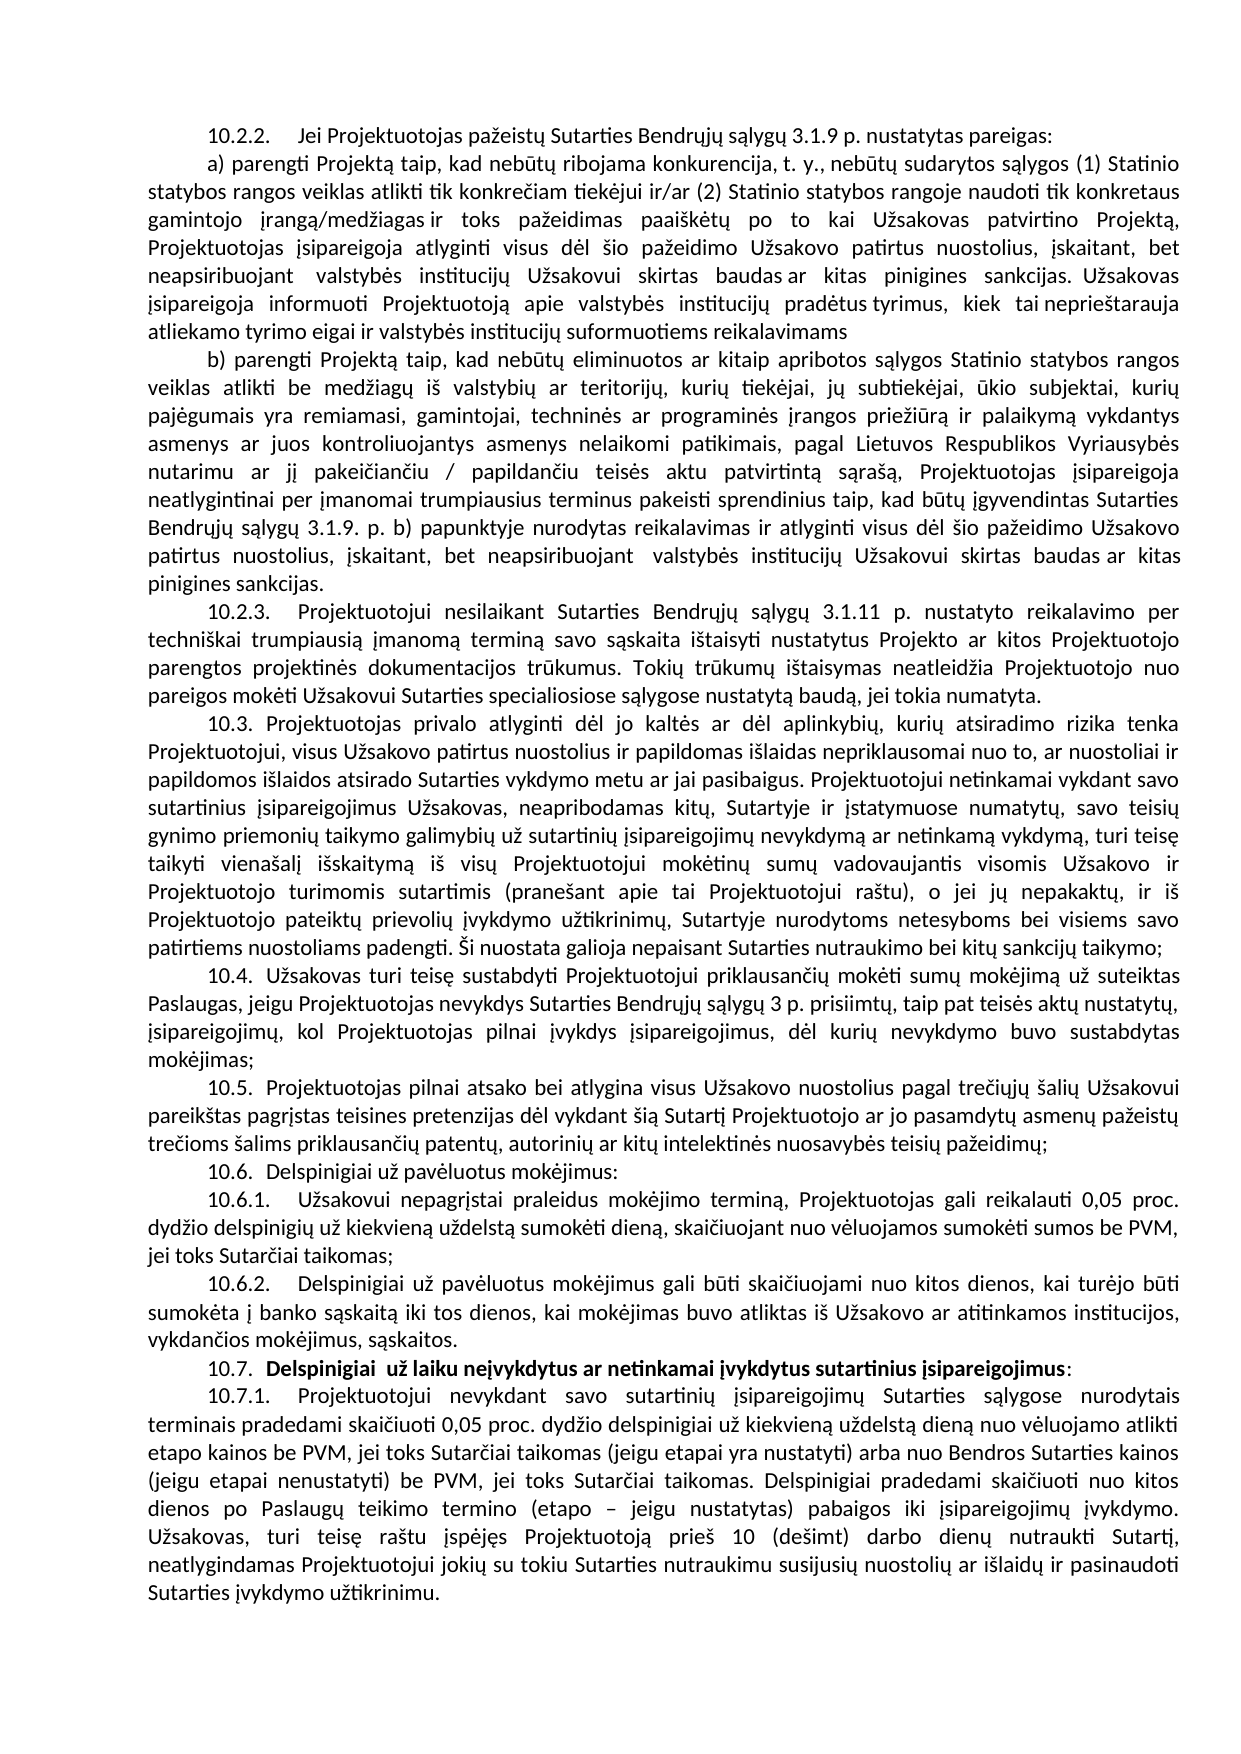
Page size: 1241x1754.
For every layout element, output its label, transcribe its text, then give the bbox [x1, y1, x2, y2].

list Užsakovui nepagrįstai praleidus mokėjimo terminą, Projektuotojas gali reikalauti 0,05 proc. dydžio delspinigių už kiekvieną uždelstą sumokėti dieną, skaičiuojant nuo vėluojamos sumokėti sumos be PVM, jei toks Sutarčiai taikomas; [148, 1186, 1181, 1269]
list Projektuotojui nevykdant savo sutartinių įsipareigojimų Sutarties sąlygose nurodytais terminais pradedami skaičiuoti 0,05 proc. dydžio delspinigiai už kiekvieną uždelstą dieną nuo vėluojamo atlikti etapo kainos be PVM, jei toks Sutarčiai taikomas (jeigu etapai yra nustatyti) arba nuo Bendros Sutarties kainos (jeigu etapai nenustatyti) be PVM, jei toks Sutarčiai taikomas. Delspinigiai pradedami skaičiuoti nuo kitos dienos po Paslaugų teikimo termino (etapo – jeigu nustatytas) pabaigos iki įsipareigojimų įvykdymo. Užsakovas, turi teisę raštu įspėjęs Projektuotoją prieš 10 (dešimt) darbo dienų nutraukti Sutartį, neatlygindamas Projektuotojui jokių su tokiu Sutarties nutraukimu susijusių nuostolių ar išlaidų ir pasinaudoti Sutarties įvykdymo užtikrinimu. [148, 1382, 1181, 1606]
list Projektuotojas privalo atlyginti dėl jo kaltės ar dėl aplinkybių, kurių atsiradimo rizika tenka Projektuotojui, visus Užsakovo patirtus nuostolius ir papildomas išlaidas nepriklausomai nuo to, ar nuostoliai ir papildomos išlaidos atsirado Sutarties vykdymo metu ar jai pasibaigus. Projektuotojui netinkamai vykdant savo sutartinius įsipareigojimus Užsakovas, neapribodamas kitų, Sutartyje ir įstatymuose numatytų, savo teisių gynimo priemonių taikymo galimybių už sutartinių įsipareigojimų nevykdymą ar netinkamą vykdymą, turi teisę taikyti vienašalį išskaitymą iš visų Projektuotojui mokėtinų sumų vadovaujantis visomis Užsakovo ir Projektuotojo turimomis sutartimis (pranešant apie tai Projektuotojui raštu), o jei jų nepakaktų, ir iš Projektuotojo pateiktų prievolių įvykdymo užtikrinimų, Sutartyje nurodytoms netesyboms bei visiems savo patirtiems nuostoliams padengti. Ši nuostata galioja nepaisant Sutarties nutraukimo bei kitų sankcijų taikymo; [148, 709, 1181, 961]
text b) parengti Projektą taip, kad nebūtų eliminuotos ar kitaip apribotos sąlygos Statinio statybos rangos veiklas atlikti be medžiagų iš valstybių ar teritorijų, kurių tiekėjai, jų subtiekėjai, ūkio subjektai, kurių pajėgumais yra remiamasi, gamintojai, techninės ar programinės įrangos priežiūrą ir palaikymą vykdantys asmenys ar juos kontroliuojantys asmenys nelaikomi patikimais, pagal Lietuvos Respublikos Vyriausybės nutarimu ar jį pakeičiančiu / papildančiu teisės aktu patvirtintą sąrašą, Projektuotojas įsipareigoja neatlygintinai per įmanomai trumpiausius terminus pakeisti sprendinius taip, kad būtų įgyvendintas Sutarties Bendrųjų sąlygų 3.1.9. p. b) papunktyje nurodytas reikalavimas ir atlyginti visus dėl šio pažeidimo Užsakovo patirtus nuostolius, įskaitant, bet neapsiribuojant valstybės institucijų Užsakovui skirtas baudas ar kitas pinigines sankcijas. [148, 345, 1181, 597]
list Delspinigiai už pavėluotus mokėjimus gali būti skaičiuojami nuo kitos dienos, kai turėjo būti sumokėta į banko sąskaitą iki tos dienos, kai mokėjimas buvo atliktas iš Užsakovo ar atitinkamos institucijos, vykdančios mokėjimus, sąskaitos. [148, 1269, 1181, 1354]
list Projektuotojui nesilaikant Sutarties Bendrųjų sąlygų 3.1.11 p. nustatyto reikalavimo per techniškai trumpiausią įmanomą terminą savo sąskaita ištaisyti nustatytus Projekto ar kitos Projektuotojo parengtos projektinės dokumentacijos trūkumus. Tokių trūkumų ištaisymas neatleidžia Projektuotojo nuo pareigos mokėti Užsakovui Sutarties specialiosiose sąlygose nustatytą baudą, jei tokia numatyta. [148, 597, 1181, 709]
list Delspinigiai už laiku neįvykdytus ar netinkamai įvykdytus sutartinius įsipareigojimus: [148, 1354, 1181, 1382]
text a) parengti Projektą taip, kad nebūtų ribojama konkurencija, t. y., nebūtų sudarytos sąlygos (1) Statinio statybos rangos veiklas atlikti tik konkrečiam tiekėjui ir/ar (2) Statinio statybos rangoje naudoti tik konkretaus gamintojo įrangą/medžiagas ir toks pažeidimas paaiškėtų po to kai Užsakovas patvirtino Projektą, Projektuotojas įsipareigoja atlyginti visus dėl šio pažeidimo Užsakovo patirtus nuostolius, įskaitant, bet neapsiribuojant valstybės institucijų Užsakovui skirtas baudas ar kitas pinigines sankcijas. Užsakovas įsipareigoja informuoti Projektuotoją apie valstybės institucijų pradėtus tyrimus, kiek tai neprieštarauja atliekamo tyrimo eigai ir valstybės institucijų suformuotiems reikalavimams [148, 149, 1181, 345]
list Jei Projektuotojas pažeistų Sutarties Bendrųjų sąlygų 3.1.9 p. nustatytas pareigas: [148, 121, 1181, 149]
list Projektuotojas pilnai atsako bei atlygina visus Užsakovo nuostolius pagal trečiųjų šalių Užsakovui pareikštas pagrįstas teisines pretenzijas dėl vykdant šią Sutartį Projektuotojo ar jo pasamdytų asmenų pažeistų trečioms šalims priklausančių patentų, autorinių ar kitų intelektinės nuosavybės teisių pažeidimų; [148, 1073, 1181, 1157]
list Delspinigiai už pavėluotus mokėjimus: [148, 1157, 1181, 1186]
list Užsakovas turi teisę sustabdyti Projektuotojui priklausančių mokėti sumų mokėjimą už suteiktas Paslaugas, jeigu Projektuotojas nevykdys Sutarties Bendrųjų sąlygų 3 p. prisiimtų, taip pat teisės aktų nustatytų, įsipareigojimų, kol Projektuotojas pilnai įvykdys įsipareigojimus, dėl kurių nevykdymo buvo sustabdytas mokėjimas; [148, 961, 1181, 1073]
